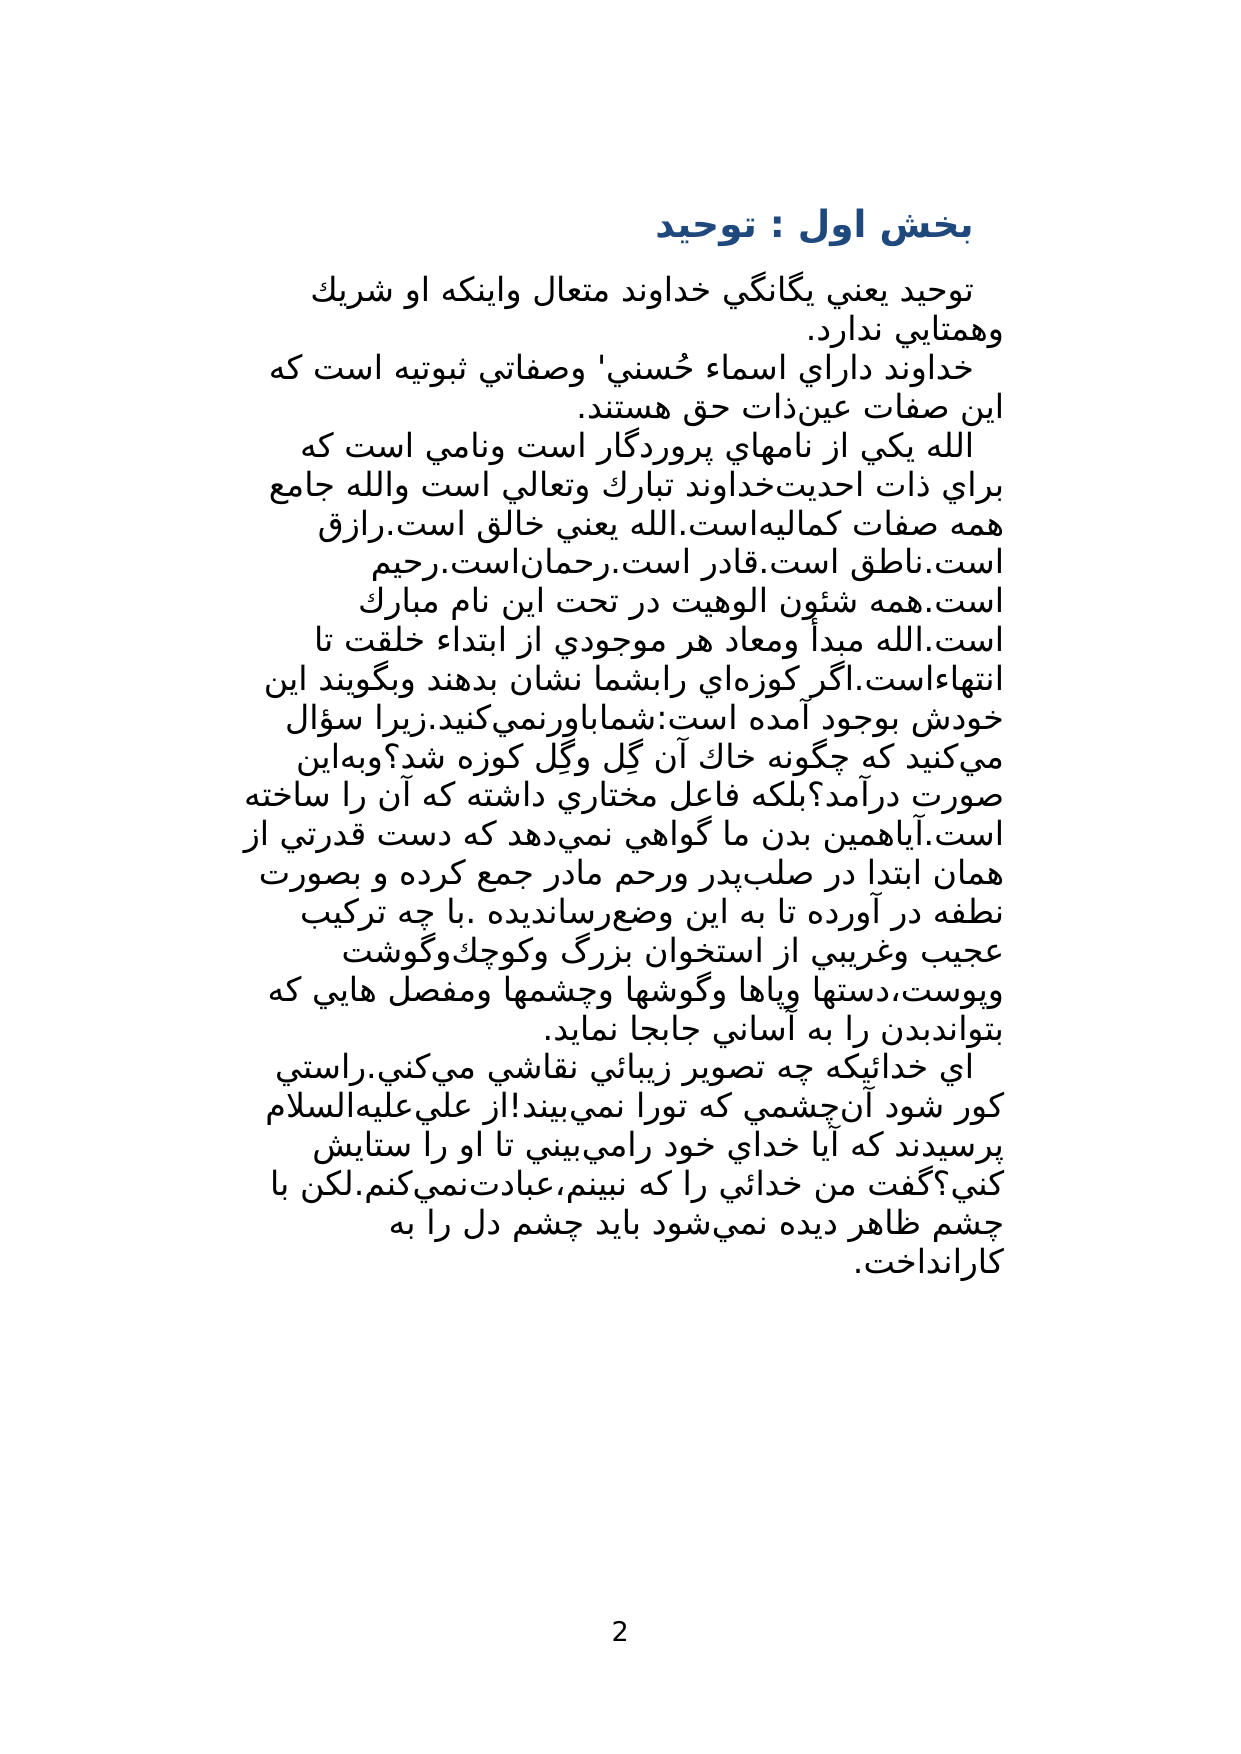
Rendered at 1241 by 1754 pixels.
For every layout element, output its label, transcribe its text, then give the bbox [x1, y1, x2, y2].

text توحيد يعني‌ يگانگي‌ خداوند متعال‌ واينكه‌ او شريك‌ وهمتايي‌ ندارد. [236, 271, 1004, 348]
subtitle بخش اول : توحيد [236, 202, 1004, 246]
text اي‌ خدائيكه‌ چه‌ تصوير زيبائي‌ نقاشي‌ مي‌كني‌.راستي‌ كور شود آن‌چشمي‌ كه‌ تورا نمي‌بيند!از علي‌عليه‌السلام پرسيدند كه‌ آيا خداي‌ خود رامي‌بيني‌ تا او را ستايش‌ كني‌؟گفت‌ من‌ خدائي‌ را كه‌ نبينم‌،عبادت‌نمي‌كنم‌.لكن‌ با چشم‌ ظاهر ديده‌ نمي‌شود بايد چشم‌ دل‌ را به‌ كارانداخت‌. [236, 1048, 1004, 1281]
text الله يكي‌ از نامهاي‌ پروردگار است‌ ونامي‌ است‌ كه‌ براي‌ ذات‌ احديت‌خداوند تبارك‌ وتعالي‌ است‌ والله جامع‌ همه‌ صفات‌ كماليه‌است‌.الله يعني‌ خالق ‌است‌.رازق‌ است‌.ناطق‌ است‌.قادر است‌.رحمان‌است‌.رحيم‌ است‌.همه‌ شئون‌ الوهيت‌ در تحت‌ اين‌ نام‌ مبارك‌ است‌.الله مبدأ ومعاد هر موجودي‌ از ابتداء خلقت‌ تا انتهاءاست‌.اگر كوزه‌اي‌ رابشما نشان‌ بدهند وبگويند اين‌ خودش‌ بوجود آمده‌ است‌:شماباورنمي‌كنيد.زيرا سؤال‌ مي‌كنيد كه‌ چگونه‌ خاك‌ آن‌ گِل‌ وگِل‌ كوزه‌ شد؟وبه‌اين‌ صورت‌ درآمد؟بلكه‌ فاعل‌ مختاري‌ داشته‌ كه‌ آن‌ را ساخته‌ است‌.آياهمين‌ بدن‌ ما گواهي‌ نمي‌دهد كه‌ دست‌ قدرتي‌ از همان‌ ابتدا در صلب‌پدر ورحم‌ مادر جمع‌ كرده‌ و بصورت‌ نطفه‌ در آورده‌ تا به‌ اين‌ وضع‌رسانديده‌ .با چه‌ تركيب‌ عجيب‌ وغريبي‌ از استخوان‌ بزرگ‌ وكوچك‌وگوشت‌ وپوست‌،دستها وپاها وگوشها وچشمها ومفصل‌ هايي‌ كه‌ بتواندبدن‌ را به‌ آساني‌ جابجا نمايد. [236, 426, 1004, 1048]
text خداوند داراي‌ اسماء حُسني‌' وصفاتي‌ ثبوتيه‌ است‌ كه‌ اين‌ صفات‌ عين‌ذات‌ حق‌ هستند. [236, 348, 1004, 426]
